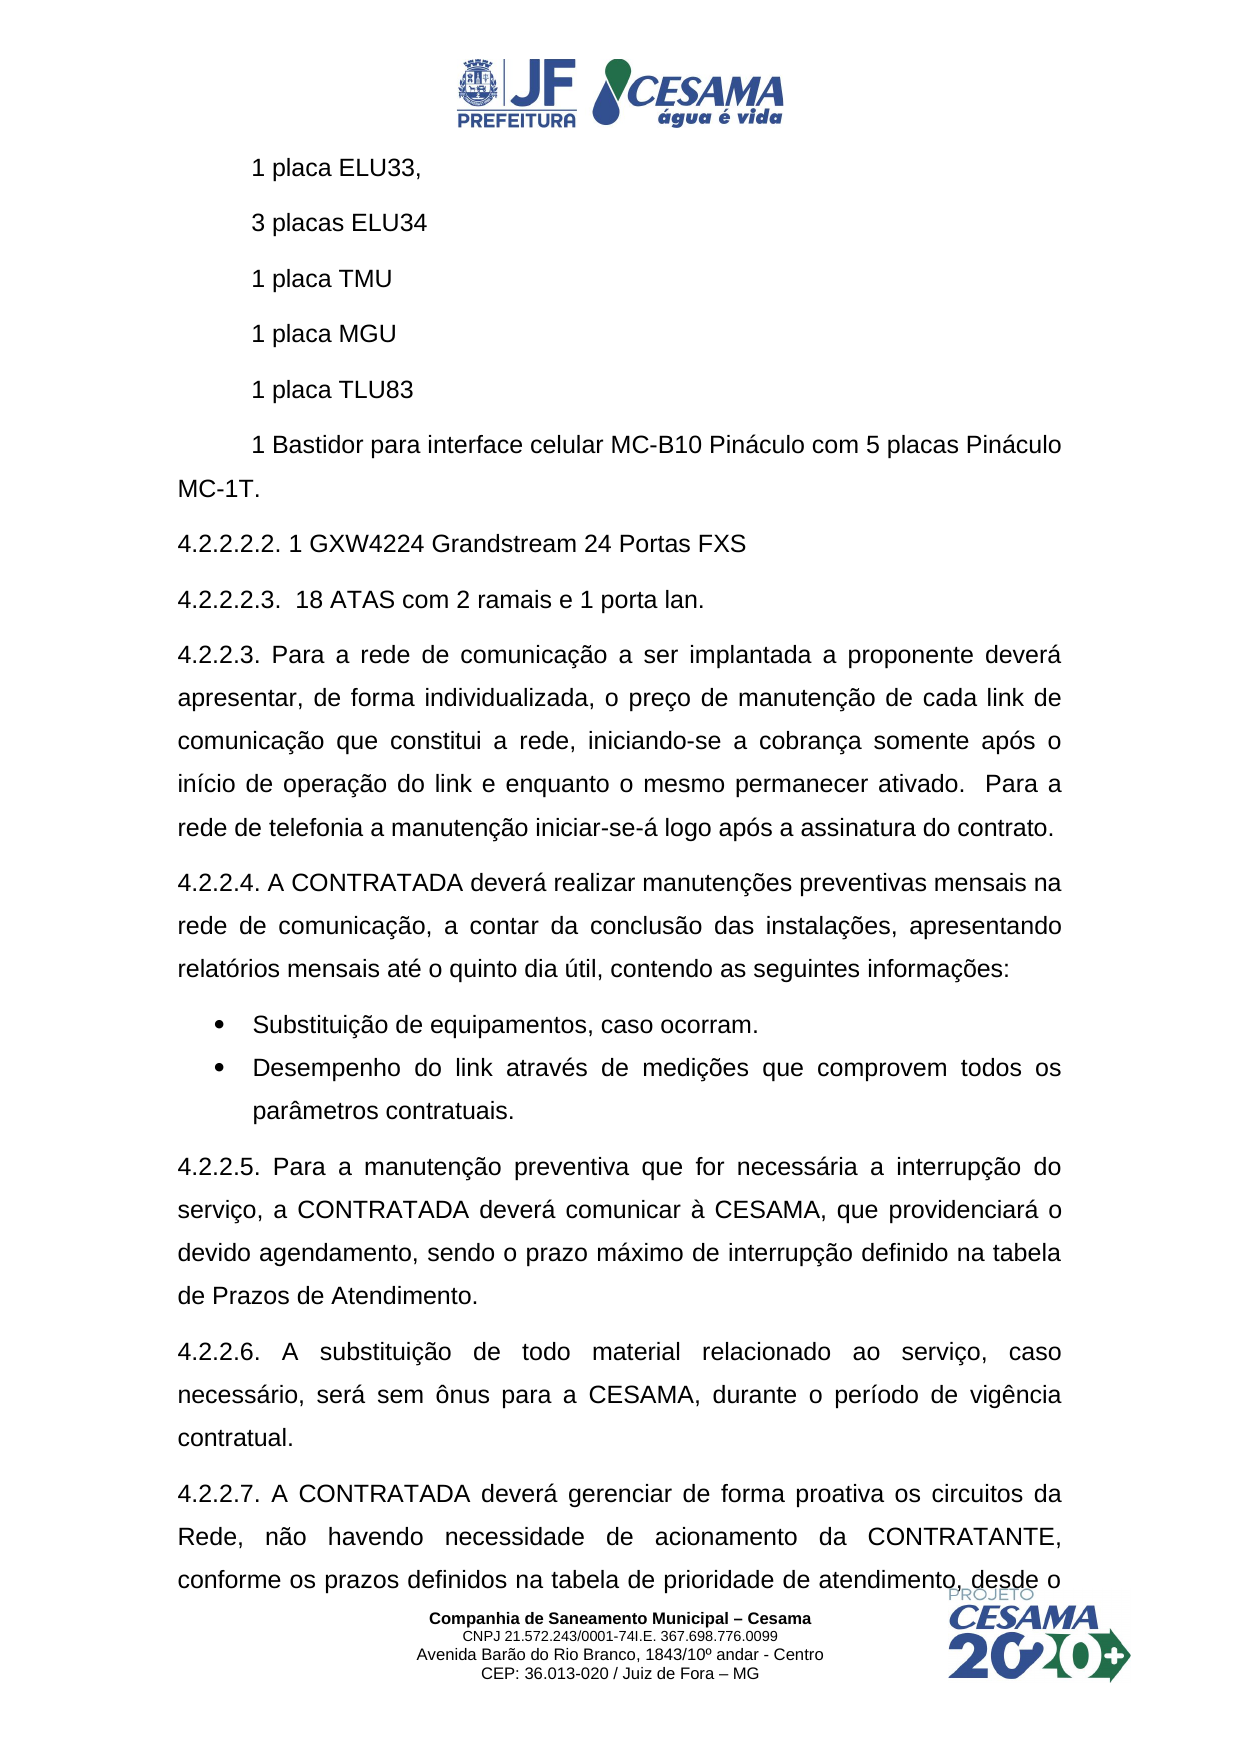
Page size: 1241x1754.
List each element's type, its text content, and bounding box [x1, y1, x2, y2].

list Substituição de equipamentos, caso ocorram. [215, 1010, 1063, 1039]
text 4.2.2.4. A CONTRATADA deverá realizar manutenções preventivas mensais na rede de comunicação, a contar da conclusão das instalações, apresentando relatórios mensais até o quinto dia útil, contendo as seguintes informações: [177, 868, 1063, 983]
text 1 placa MGU [177, 319, 1063, 348]
text 1 Bastidor para interface celular MC-B10 Pináculo com 5 placas Pináculo MC-1T. [177, 430, 1063, 502]
text 4.2.2.5. Para a manutenção preventiva que for necessária a interrupção do serviço, a CONTRATADA deverá comunicar à CESAMA, que providenciará o devido agendamento, sendo o prazo máximo de interrupção definido na tabela de Prazos de Atendimento. [177, 1152, 1063, 1310]
text 1 placa ELU33, [177, 153, 1063, 182]
text 4.2.2.3. Para a rede de comunicação a ser implantada a proponente deverá apresentar, de forma individualizada, o preço de manutenção de cada link de comunicação que constitui a rede, iniciando-se a cobrança somente após o início de operação do link e enquanto o mesmo permanecer ativado. Para a rede de telefonia a manutenção iniciar-se-á logo após a assinatura do contrato. [177, 640, 1063, 841]
text 4.2.2.2.3. 18 ATAS com 2 ramais e 1 porta lan. [177, 584, 1063, 613]
list Desempenho do link através de medições que comprovem todos os parâmetros contratuais. [215, 1053, 1063, 1125]
text 1 placa TMU [177, 264, 1063, 293]
text 1 placa TLU83 [177, 375, 1063, 404]
text 4.2.2.6. A substituição de todo material relacionado ao serviço, caso necessário, será sem ônus para a CESAMA, durante o período de vigência contratual. [177, 1337, 1063, 1452]
text 4.2.2.2.2. 1 GXW4224 Grandstream 24 Portas FXS [177, 529, 1063, 558]
text 3 placas ELU34 [177, 208, 1063, 237]
picture [948, 1588, 1131, 1683]
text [177, 1478, 1063, 1593]
picture [456, 59, 784, 128]
